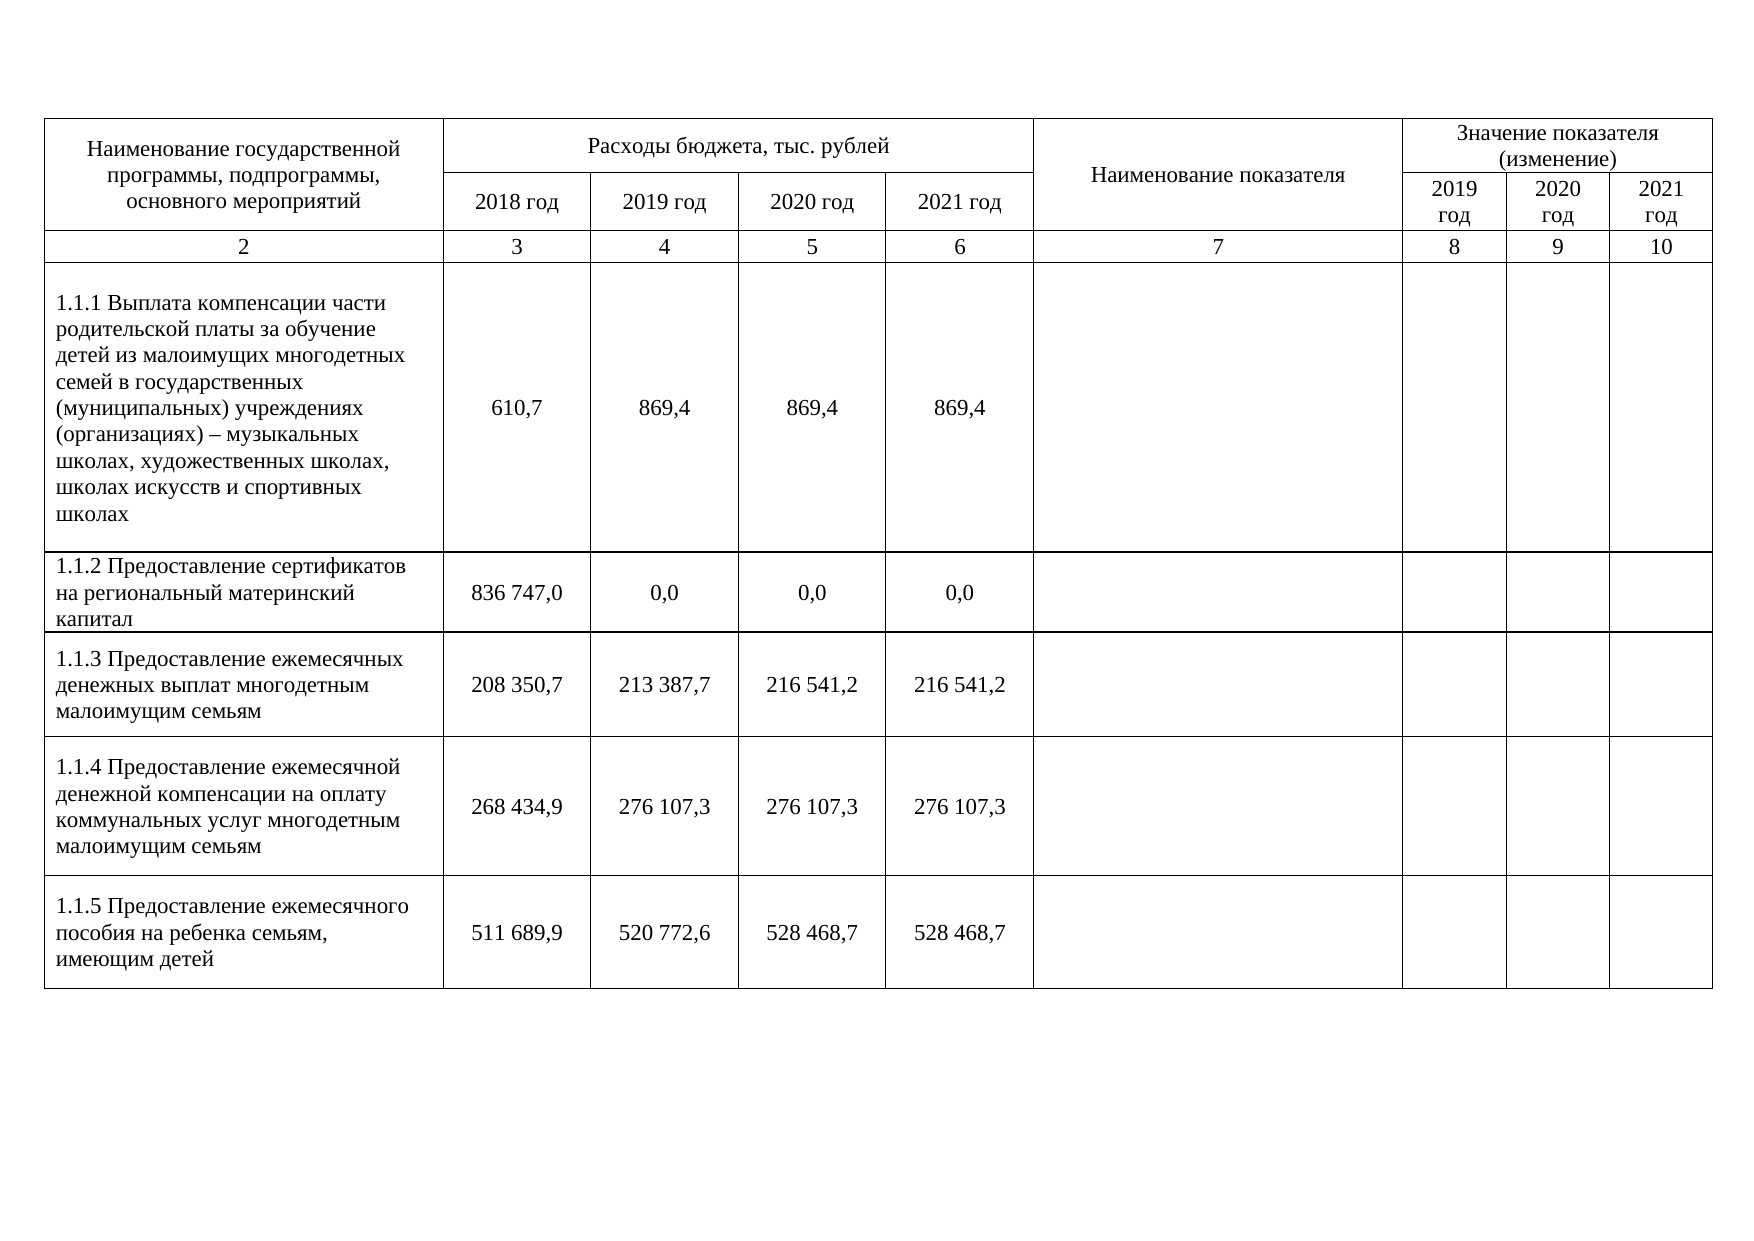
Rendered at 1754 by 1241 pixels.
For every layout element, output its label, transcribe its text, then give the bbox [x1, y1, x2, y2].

table_cell 5 [739, 231, 885, 262]
table_cell 1.1.3 Предоставление ежемесячных денежных выплат многодетным малоимущим семьям [45, 633, 443, 736]
table_cell 511 689,9 [444, 876, 590, 988]
table_cell 1.1.4 Предоставление ежемесячной денежной компенсации на оплату коммунальных услуг многодетным малоимущим семьям [45, 737, 443, 875]
table_cell 2019 год [1403, 173, 1506, 229]
table_cell [1034, 263, 1402, 551]
table_cell [1034, 737, 1402, 875]
table_cell 836 747,0 [444, 553, 590, 631]
table_cell [1403, 263, 1506, 551]
table_cell 869,4 [591, 263, 738, 551]
table_cell 2020 год [739, 173, 885, 229]
table_header Расходы бюджета, тыс. рублей [444, 119, 1033, 172]
table_cell 520 772,6 [591, 876, 738, 988]
table_cell 2 [45, 231, 443, 262]
table_cell 2021 год [886, 173, 1033, 229]
table_cell 0,0 [591, 553, 738, 631]
table_cell [1507, 876, 1609, 988]
table_cell 1.1.5 Предоставление ежемесячного пособия на ребенка семьям, имеющим детей [45, 876, 443, 988]
table_cell [1507, 263, 1609, 551]
table_cell [1507, 553, 1609, 631]
table_cell [1610, 553, 1712, 631]
table_cell [1403, 876, 1506, 988]
table_cell 276 107,3 [591, 737, 738, 875]
table_cell 4 [591, 231, 738, 262]
table_cell [1610, 737, 1712, 875]
table_cell 0,0 [886, 553, 1033, 631]
table_cell [1034, 876, 1402, 988]
table_cell [1610, 263, 1712, 551]
table_cell 1.1.2 Предоставление сертификатов на региональный материнский капитал [45, 553, 443, 631]
table_cell [1403, 737, 1506, 875]
table_cell 0,0 [739, 553, 885, 631]
table_cell 7 [1034, 231, 1402, 262]
table_cell 6 [886, 231, 1033, 262]
table_cell 268 434,9 [444, 737, 590, 875]
table_cell 610,7 [444, 263, 590, 551]
table_cell 216 541,2 [886, 633, 1033, 736]
table_cell 208 350,7 [444, 633, 590, 736]
table_cell [1610, 633, 1712, 736]
table_cell 2021 год [1610, 173, 1712, 229]
table_cell [1610, 876, 1712, 988]
table_cell 869,4 [886, 263, 1033, 551]
table_cell [1034, 633, 1402, 736]
table_cell 276 107,3 [739, 737, 885, 875]
table_cell [1034, 553, 1402, 631]
table_cell [1403, 633, 1506, 736]
table_cell 10 [1610, 231, 1712, 262]
table_cell 8 [1403, 231, 1506, 262]
table_cell 2019 год [591, 173, 738, 229]
table_header Наименование государственной программы, подпрограммы, основного мероприятий [45, 119, 443, 229]
table_cell 869,4 [739, 263, 885, 551]
table_cell 1.1.1 Выплата компенсации части родительской платы за обучение детей из малоимущих многодетных семей в государственных (муниципальных) учреждениях (организациях) – музыкальных школах, художественных школах, школах искусств и спортивных школах [45, 263, 443, 551]
table_cell 9 [1507, 231, 1609, 262]
table_cell 2020 год [1507, 173, 1609, 229]
table_cell 216 541,2 [739, 633, 885, 736]
table_header Наименование показателя [1034, 119, 1402, 229]
table_cell [1507, 737, 1609, 875]
table_cell 213 387,7 [591, 633, 738, 736]
table_header Значение показателя (изменение) [1403, 119, 1712, 172]
table_cell 528 468,7 [886, 876, 1033, 988]
table_cell [1507, 633, 1609, 736]
table_cell 528 468,7 [739, 876, 885, 988]
table_cell [1403, 553, 1506, 631]
table_cell 2018 год [444, 173, 590, 229]
table_cell 3 [444, 231, 590, 262]
table_cell 276 107,3 [886, 737, 1033, 875]
